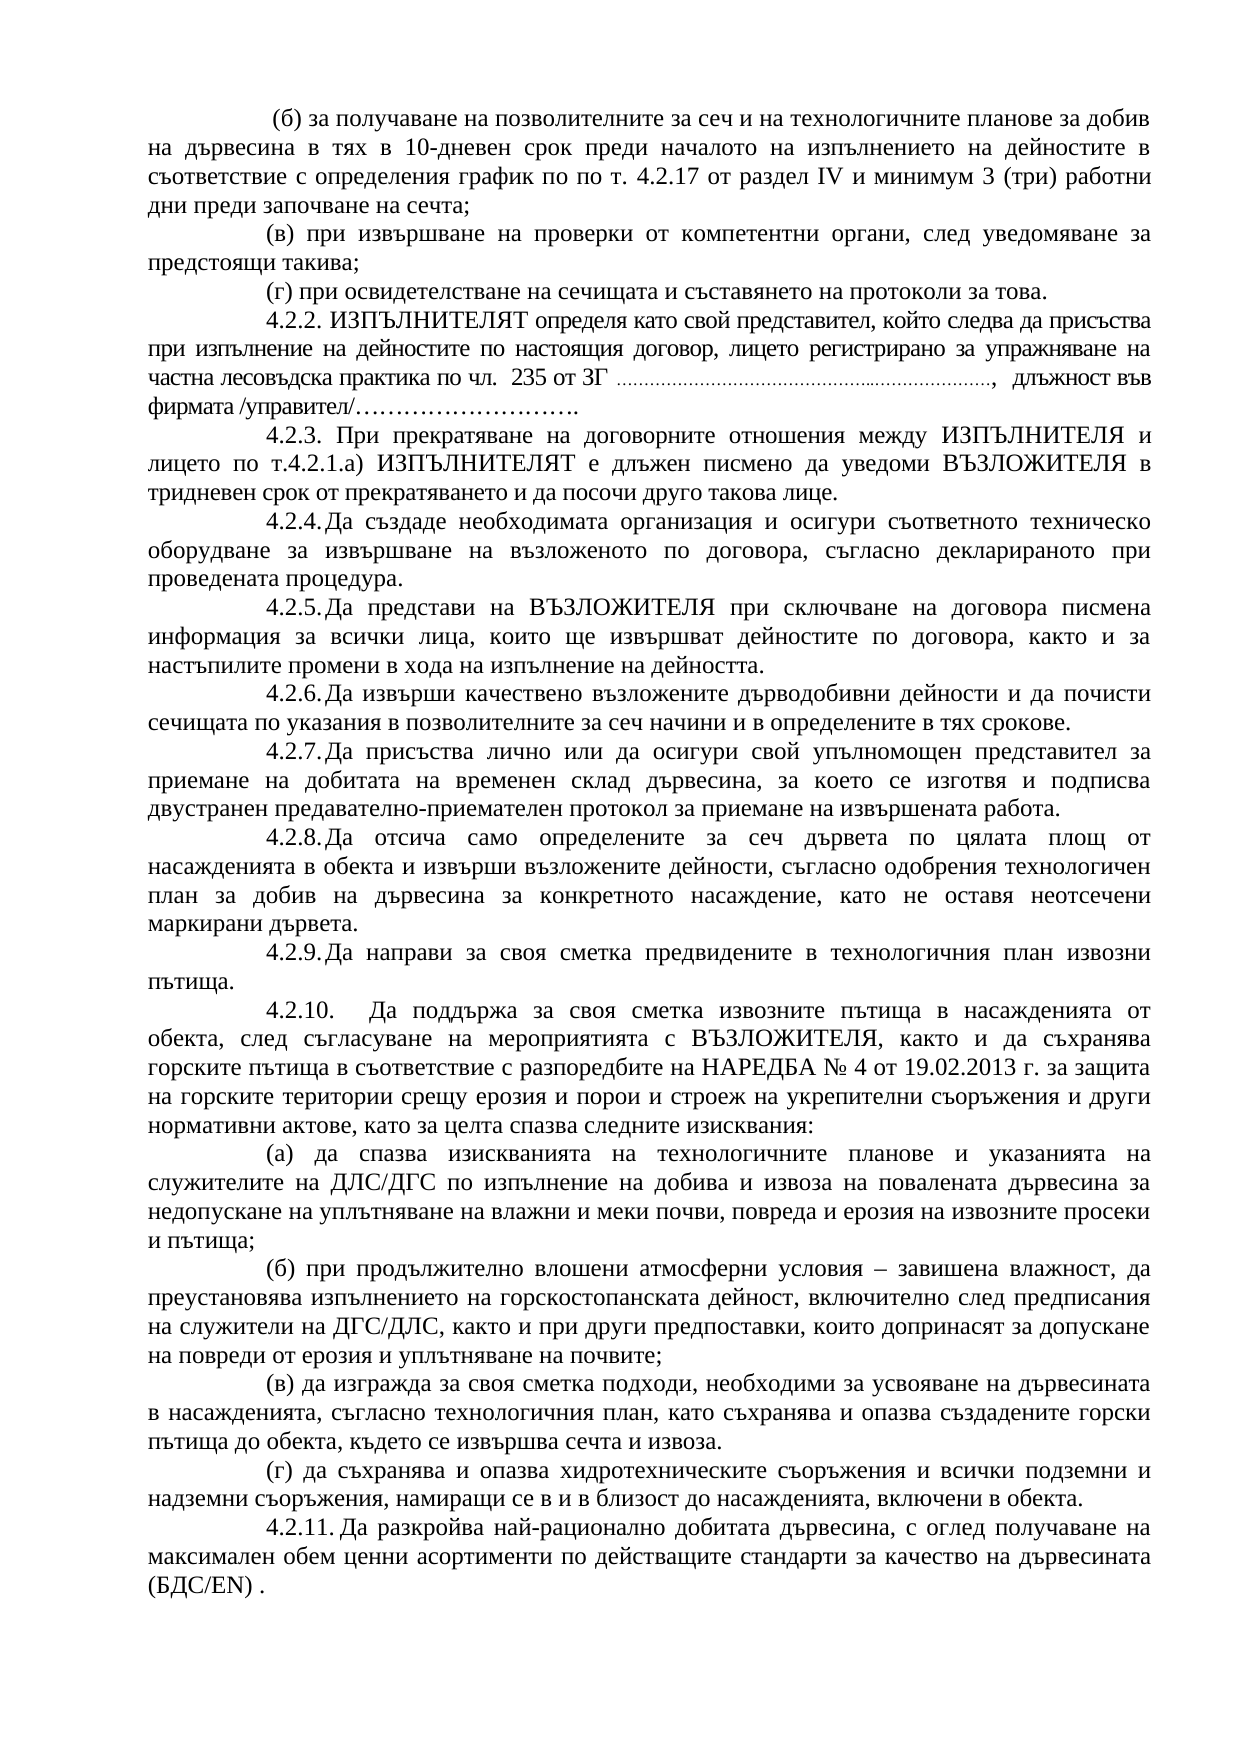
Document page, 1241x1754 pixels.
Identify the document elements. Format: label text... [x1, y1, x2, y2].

list Да създаде необходимата организация и осигури съответното техническо оборудване за извършване на възложеното по договора, съгласно декларираното при проведената процедура. [148, 506, 1152, 592]
list Да представи на ВЪЗЛОЖИТЕЛЯ при сключване на договора писмена информация за всички лица, които ще извършват дейностите по договора, както и за настъпилите промени в хода на изпълнение на дейността. [148, 592, 1152, 678]
list Да направи за своя сметка предвидените в технологичния план извозни пътища. [148, 937, 1152, 995]
text (а) да спазва изискванията на технологичните планове и указанията на служителите на ДЛС/ДГС по изпълнение на добива и извоза на повалената дървесина за недопускане на уплътняване на влажни и меки почви, повреда и ерозия на извозните просеки и пътища; [148, 1138, 1152, 1253]
text (в) да изгражда за своя сметка подходи, необходими за усвояване на дървесината в насажденията, съгласно технологичния план, като съхранява и опазва създадените горски пътища до обекта, където се извършва сечта и извоза. [148, 1368, 1152, 1455]
text (б) за получаване на позволителните за сеч и на технологичните планове за добив на дървесина в тях в 10-дневен срок преди началото на изпълнението на дейностите в съответствие с определения график по по т. 4.2.17 от раздел ІV и минимум 3 (три) работни дни преди започване на сечта; [148, 103, 1152, 218]
text (г) при освидетелстване на сечищата и съставянето на протоколи за това. [148, 276, 1152, 305]
list Да поддържа за своя сметка извозните пътища в насажденията от обекта, след съгласуване на мероприятията с ВЪЗЛОЖИТЕЛЯ, както и да съхранява горските пътища в съответствие с разпоредбите на НАРЕДБА № 4 от 19.02.2013 г. за защита на горските територии срещу ерозия и порои и строеж на укрепителни съоръжения и други нормативни актове, като за целта спазва следните изисквания: [148, 995, 1152, 1138]
text 4.2.2. ИЗПЪЛНИТЕЛЯТ определя като свой представител, който следва да присъства при изпълнение на дейностите по настоящия договор, лицето регистрирано за упражняване на частна лесовъдска практика по чл. 235 от ЗГ ………………………………………..…………………, длъжност във фирмата /управител/………………………. [148, 305, 1152, 420]
list Да присъства лично или да осигури свой упълномощен представител за приемане на добитата на временен склад дървесина, за което се изготвя и подписва двустранен предавателно-приемателен протокол за приемане на извършената работа. [148, 736, 1152, 822]
text (б) при продължително влошени атмосферни условия – завишена влажност, да преустановява изпълнението на горскостопанската дейност, включително след предписания на служители на ДГС/ДЛС, както и при други предпоставки, които допринасят за допускане на повреди от ерозия и уплътняване на почвите; [148, 1253, 1152, 1368]
text (г) да съхранява и опазва хидротехническите съоръжения и всички подземни и надземни съоръжения, намиращи се в и в близост до насажденията, включени в обекта. [148, 1455, 1152, 1512]
list Да отсича само определените за сеч дървета по цялата площ от насажденията в обекта и извърши възложените дейности, съгласно одобрения технологичен план за добив на дървесина за конкретното насаждение, като не оставя неотсечени маркирани дървета. [148, 822, 1152, 937]
list Да извърши качествено възложените дърводобивни дейности и да почисти сечищата по указания в позволителните за сеч начини и в определените в тях срокове. [148, 678, 1152, 736]
text 4.2.3. При прекратяване на договорните отношения между ИЗПЪЛНИТЕЛЯ и лицето по т.4.2.1.а) ИЗПЪЛНИТЕЛЯТ е длъжен писмено да уведоми ВЪЗЛОЖИТЕЛЯ в тридневен срок от прекратяването и да посочи друго такова лице. [148, 420, 1152, 506]
text (в) при извършване на проверки от компетентни органи, след уведомяване за предстоящи такива; [148, 218, 1152, 276]
list Да разкройва най-рационално добитата дървесина, с оглед получаване на максимален обем ценни асортименти по действащите стандарти за качество на дървесината (БДС/ЕN) . [148, 1512, 1152, 1598]
